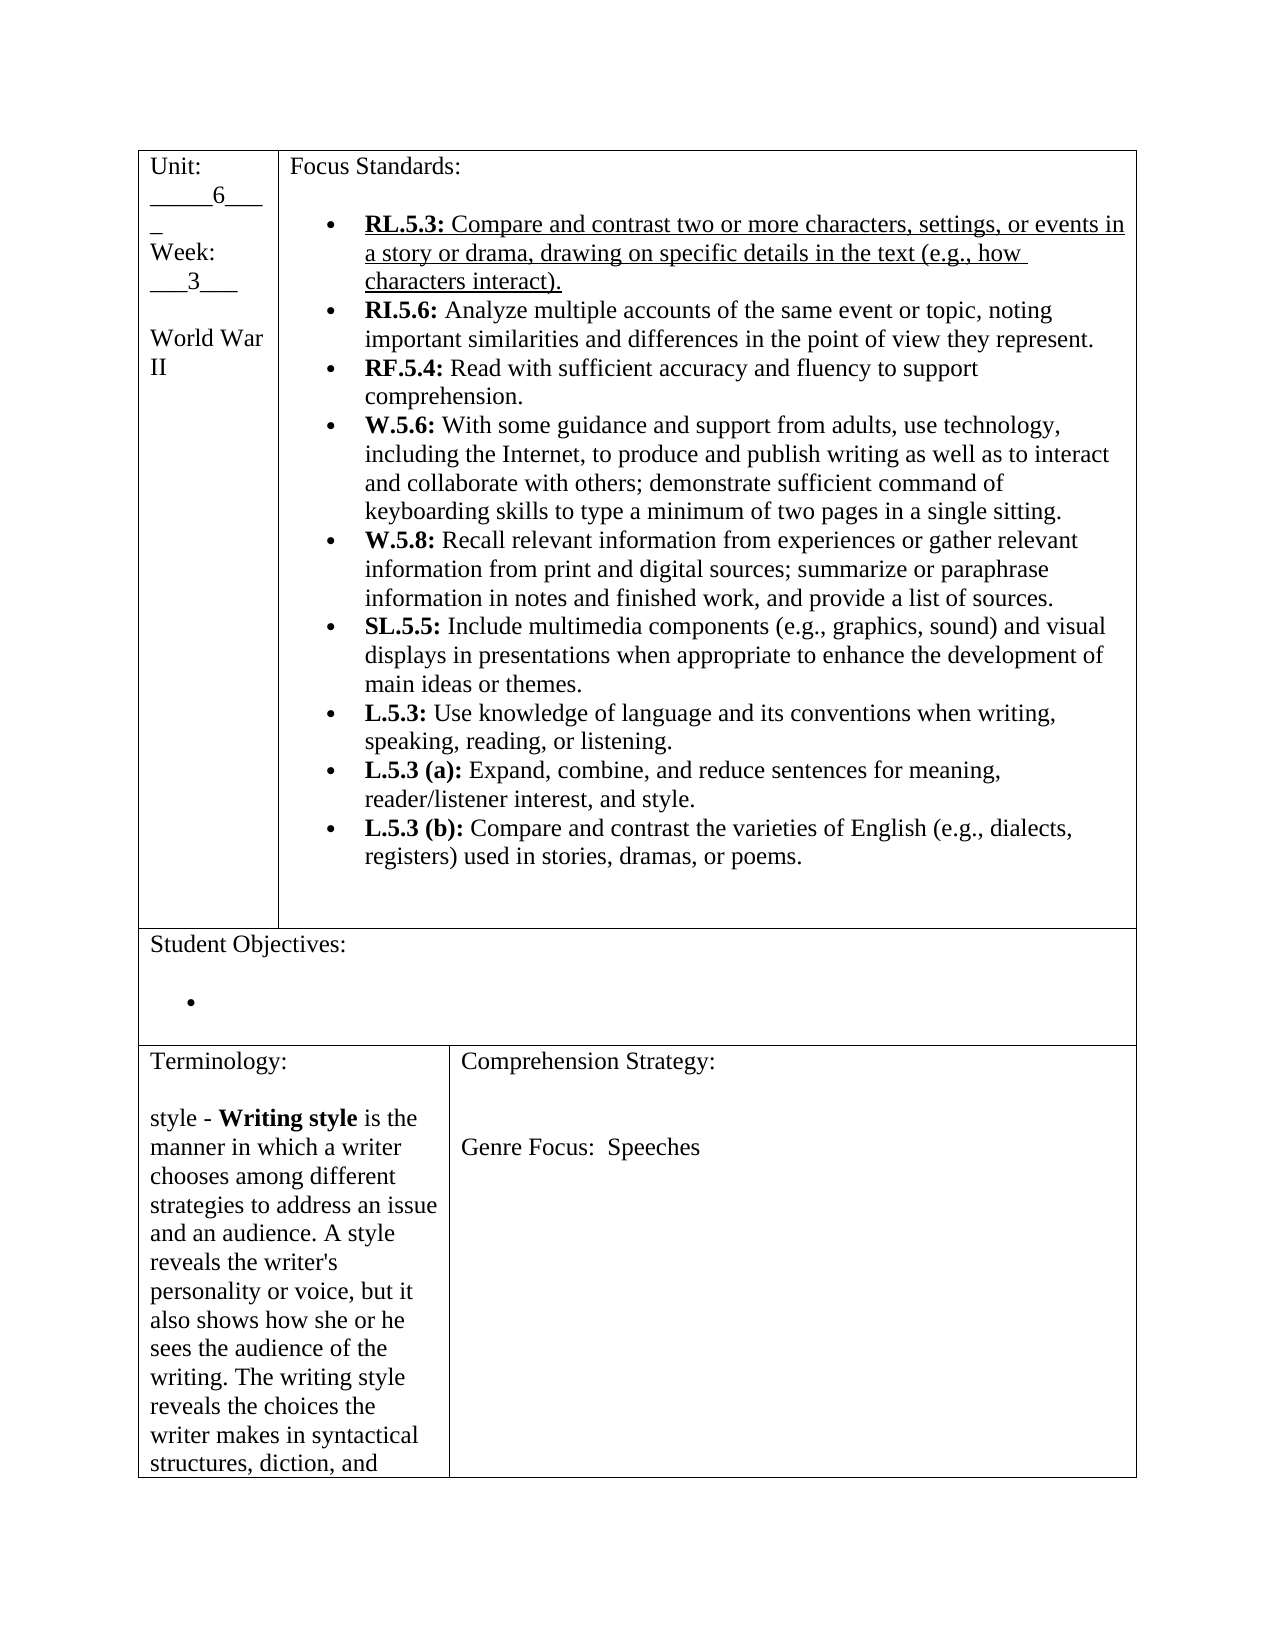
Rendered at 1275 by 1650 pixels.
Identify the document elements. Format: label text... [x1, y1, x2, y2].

table_cell Student Objectives: [139, 929, 1136, 1045]
table_header Focus Standards: RL.5.3: Compare and contrast two or more characters, settings, or events in a story or drama, drawing on specific details in the text (e.g., how characters interact). RI.5.6: Analyze multiple accounts of the same event or topic, noting important similarities and differences in the point of view they represent. RF.5.4: Read with sufficient accuracy and fluency to support comprehension. W.5.6: With some guidance and support from adults, use technology, including the Internet, to produce and publish writing as well as to interact and collaborate with others; demonstrate sufficient command of keyboarding skills to type a minimum of two pages in a single sitting. W.5.8: Recall relevant information from experiences or gather relevant information from print and digital sources; summarize or paraphrase information in notes and finished work, and provide a list of sources. SL.5.5: Include multimedia components (e.g., graphics, sound) and visual displays in presentations when appropriate to enhance the development of main ideas or themes. L.5.3: Use knowledge of language and its conventions when writing, speaking, reading, or listening. L.5.3 (a): Expand, combine, and reduce sentences for meaning, reader/listener interest, and style. L.5.3 (b): Compare and contrast the varieties of English (e.g., dialects, registers) used in stories, dramas, or poems. [279, 151, 1136, 928]
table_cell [139, 1046, 449, 1477]
table_header Unit: _____6____ Week: ___3___ World War II [139, 151, 278, 928]
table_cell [450, 1046, 1136, 1477]
